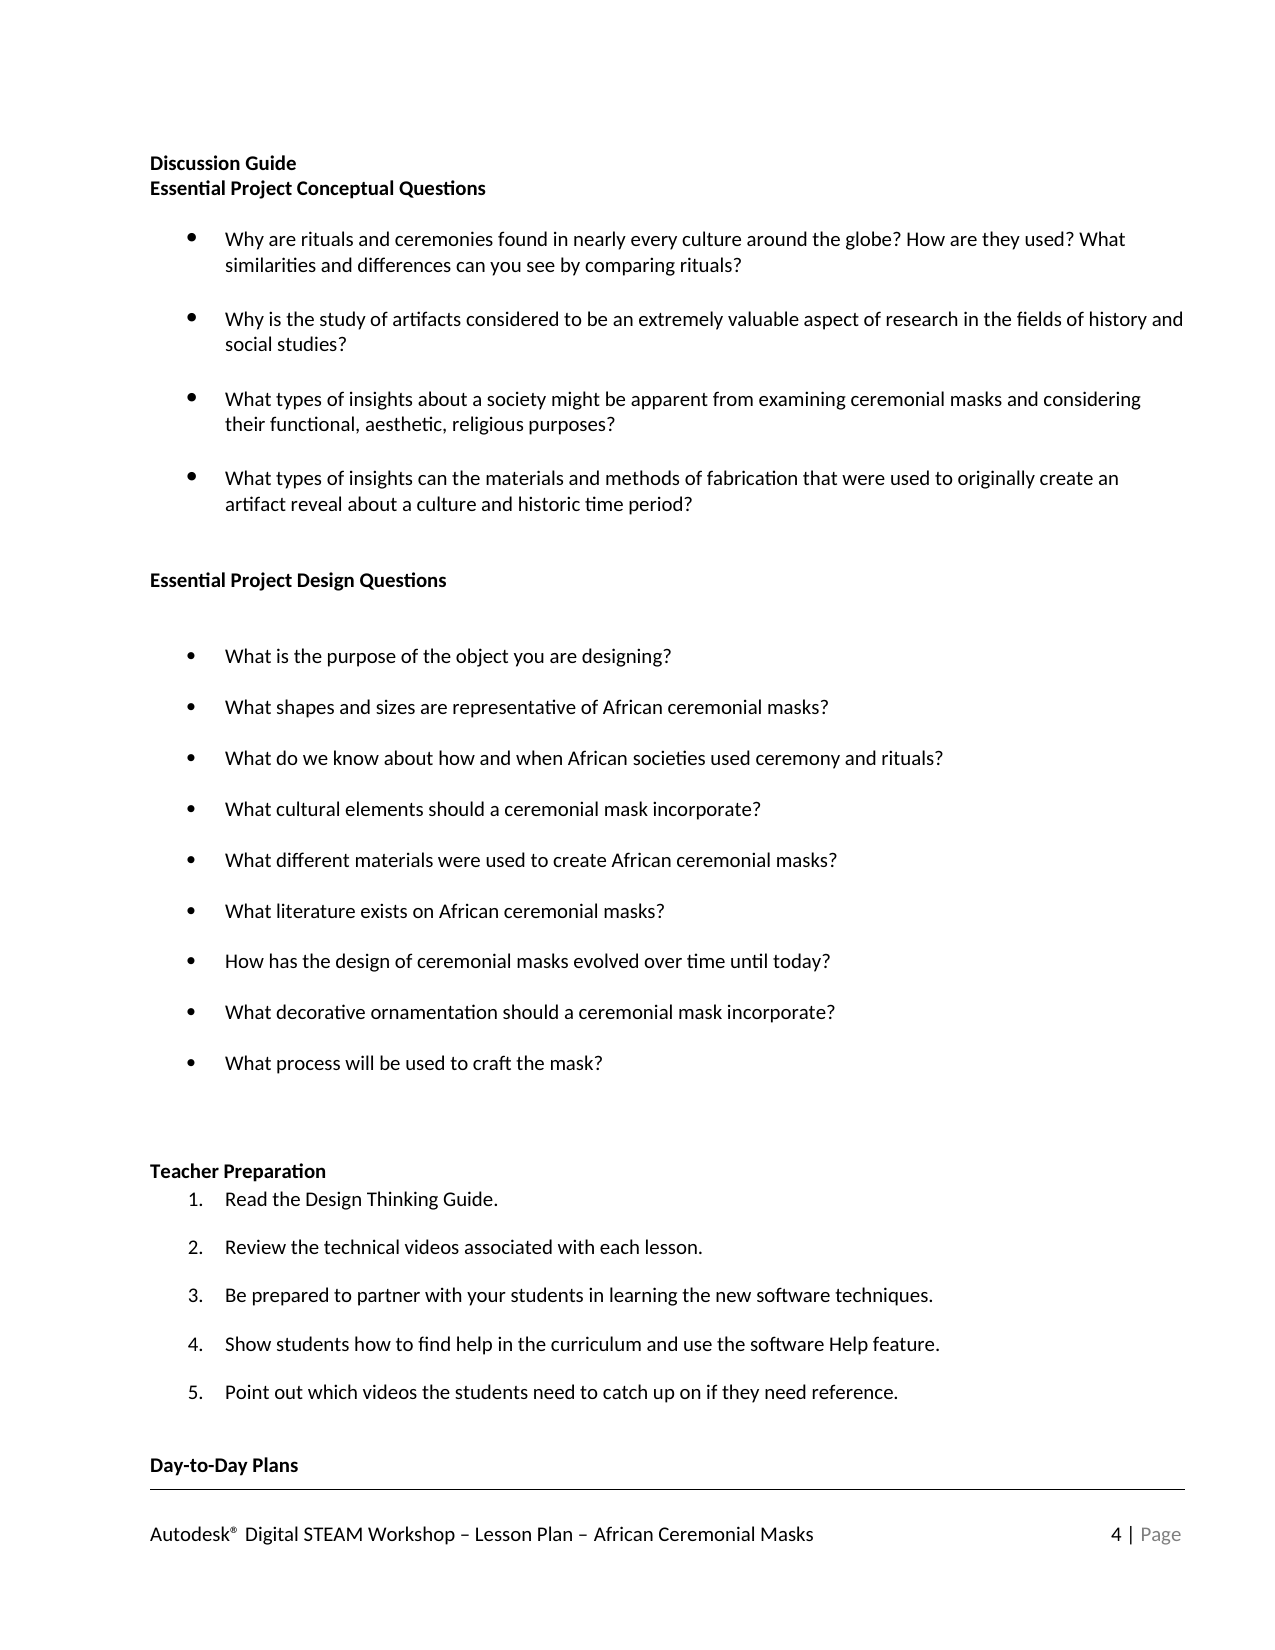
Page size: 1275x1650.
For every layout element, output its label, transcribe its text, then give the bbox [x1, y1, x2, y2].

list What different materials were used to create African ceremonial masks? [187, 847, 1185, 872]
list Read the Design Thinking Guide. [188, 1186, 1185, 1212]
list Be prepared to partner with your students in learning the new software techniques. [188, 1283, 1185, 1308]
list Show students how to find help in the curriculum and use the software Help feature. [188, 1331, 1185, 1356]
list Review the technical videos associated with each lesson. [188, 1234, 1185, 1260]
text Day-to-Day Plans [150, 1453, 1185, 1478]
list Point out which videos the students need to catch up on if they need reference. [188, 1379, 1185, 1404]
list What process will be used to craft the mask? [187, 1050, 1185, 1076]
list What cultural elements should a ceremonial mask incorporate? [187, 796, 1185, 822]
list What decorative ornamentation should a ceremonial mask incorporate? [187, 999, 1185, 1025]
list How has the design of ceremonial masks evolved over time until today? [187, 949, 1185, 974]
list What is the purpose of the object you are designing? [187, 644, 1185, 669]
text Essential Project Design Questions [150, 567, 1185, 593]
text Essential Project Conceptual Questions [150, 175, 1185, 201]
text Teacher Preparation [150, 1159, 1185, 1184]
list What types of insights about a society might be apparent from examining ceremonial masks and considering their functional, aesthetic, religious purposes? [187, 386, 1185, 437]
list What shapes and sizes are representative of African ceremonial masks? [187, 694, 1185, 720]
list What types of insights can the materials and methods of fabrication that were used to originally create an artifact reveal about a culture and historic time period? [187, 466, 1185, 517]
list Why is the study of artifacts considered to be an extremely valuable aspect of research in the fields of history and social studies? [187, 306, 1185, 357]
list Why are rituals and ceremonies found in nearly every culture around the globe? How are they used? What similarities and differences can you see by comparing rituals? [187, 226, 1185, 277]
list What literature exists on African ceremonial masks? [187, 898, 1185, 923]
list What do we know about how and when African societies used ceremony and rituals? [187, 745, 1185, 771]
text Discussion Guide [150, 150, 1185, 175]
